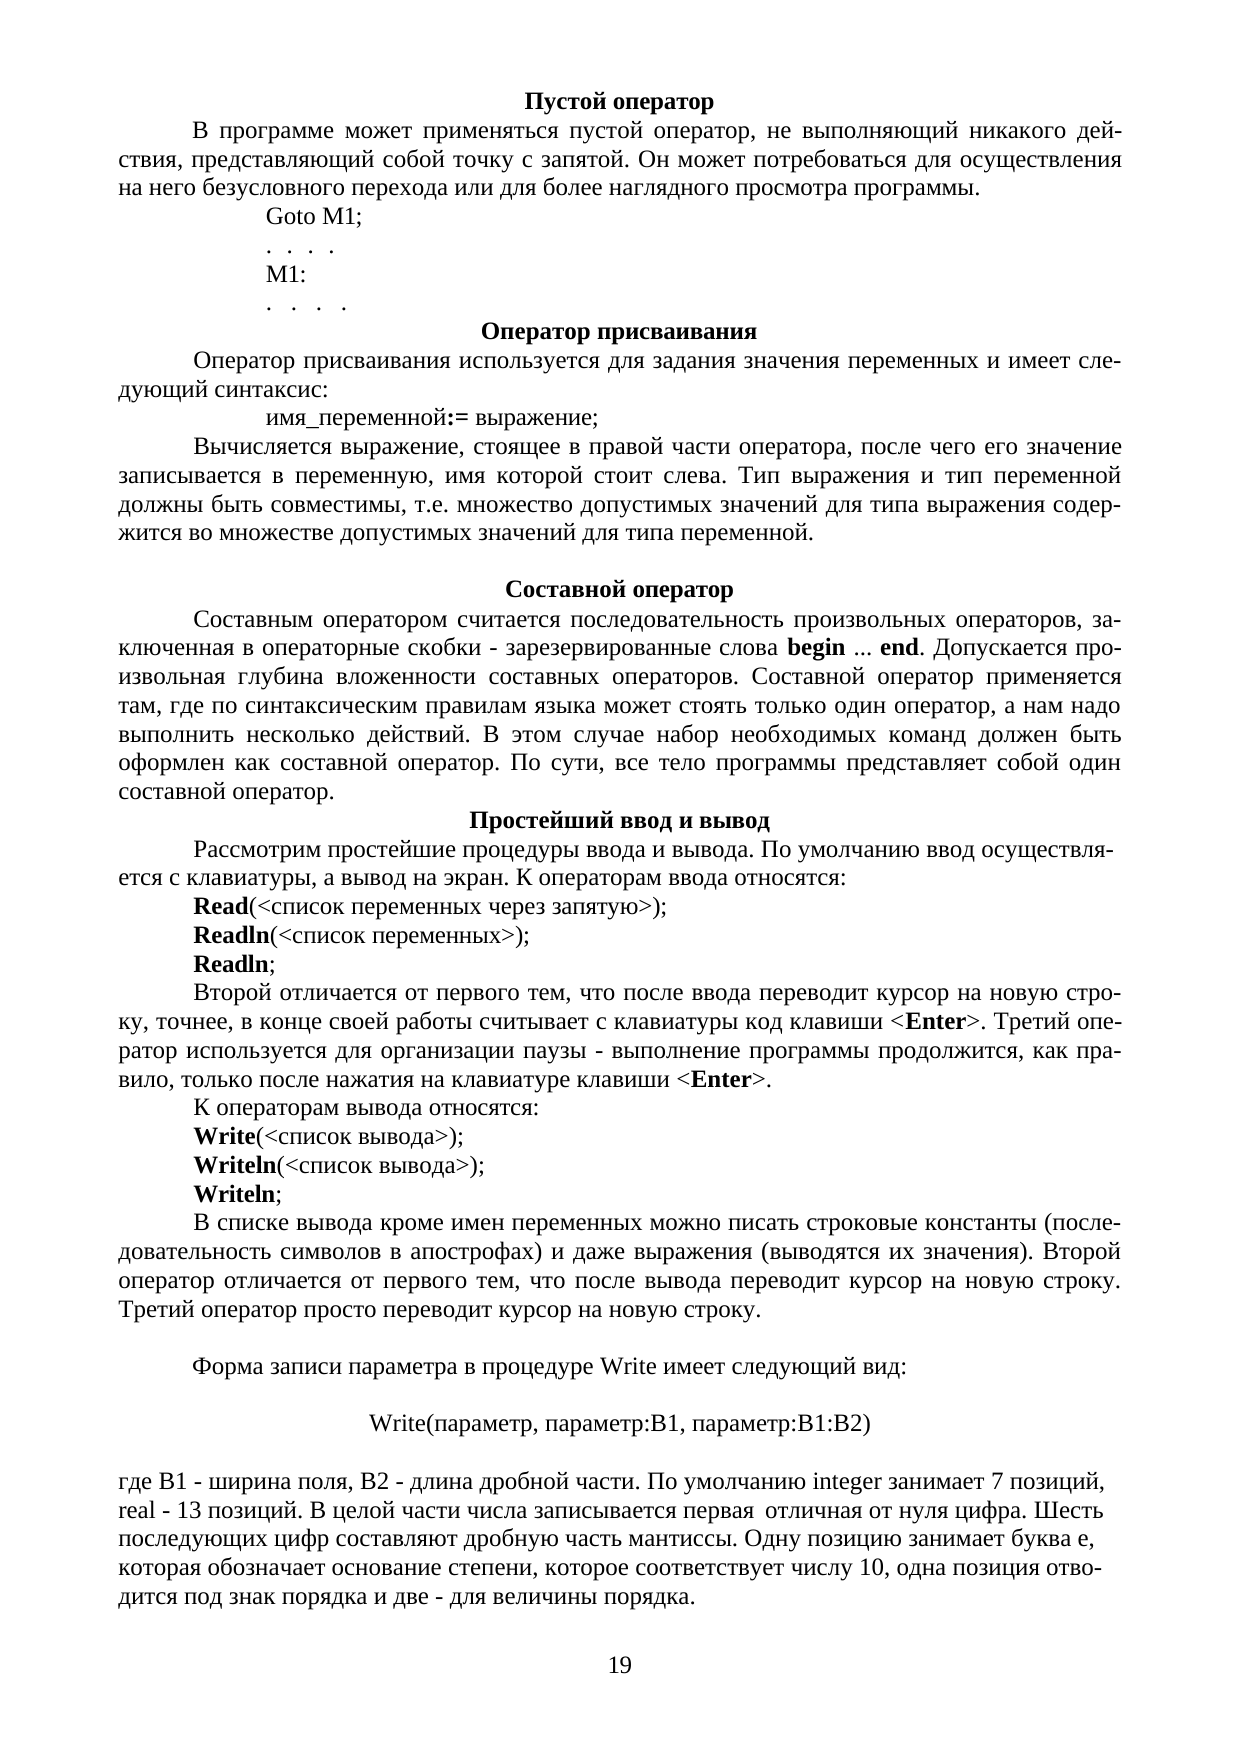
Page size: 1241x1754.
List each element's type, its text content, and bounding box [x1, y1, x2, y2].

subtitle Readln; [193, 949, 1152, 977]
subtitle Составной оператор [505, 575, 1152, 604]
text В списке вывода кроме имен переменных можно писать строковые константы (после- довательность символов в апострофах) и даже выражения (выводятся их значения). Второй оператор отличается от первого тем, что после вывода переводит курсор на новую строку. Третий оператор просто переводит курсор на новую строку. [118, 1207, 1122, 1322]
text имя_переменной:= выражение; [266, 402, 1152, 431]
text где В1 - ширина поля, B2 - длина дробной части. По умолчанию integer занимает 7 позиций, real - 13 позиций. В целой части числа записывается первая отличная от нуля цифра. Шесть последующих цифр составляют дробную часть мантиссы. Одну позицию занимает буква е, которая обозначает основание степени, которое соответствует числу 10, одна позиция отво- дится под знак порядка и две - для величины порядка. [118, 1466, 1120, 1610]
text Write(<список вывода>); Writeln(<список вывода>); Writeln; [193, 1121, 485, 1207]
text Оператор присваивания используется для задания значения переменных и имеет сле- дующий синтаксис: [118, 345, 1122, 402]
text Форма записи параметра в процедуре Write имеет следующий вид: Write(параметр, параметр:B1, параметр:B1:B2) [192, 1351, 923, 1437]
text Goto M1; [266, 201, 1152, 230]
subtitle Пустой оператор [524, 86, 1152, 115]
text . . . . M1: [266, 230, 339, 287]
text Составным оператором считается последовательность произвольных операторов, за- ключенная в операторные скобки - зарезервированные слова begin ... end. Допускается про- извольная глубина вложенности составных операторов. Составной оператор применяется там, где по синтаксическим правилам языка может стоять только один оператор, а нам надо выполнить несколько действий. В этом случае набор необходимых команд должен быть оформлен как составной оператор. По сути, все тело программы представляет собой один составной оператор. [118, 604, 1122, 805]
text . . . . [266, 287, 1152, 316]
subtitle Простейший ввод и вывод [469, 805, 1152, 834]
text К операторам вывода относятся: [193, 1092, 1152, 1121]
text Read(<список переменных через запятую>); [193, 891, 1152, 920]
text Readln(<список переменных>); [193, 920, 1152, 949]
text Рассмотрим простейшие процедуры ввода и вывода. По умолчанию ввод осуществля- ется с клавиатуры, а вывод на экран. К операторам ввода относятся: [118, 834, 1152, 891]
text В программе может применяться пустой оператор, не выполняющий никакого дей- ствия, представляющий собой точку с запятой. Он может потребоваться для осуществления на него безусловного перехода или для более наглядного просмотра программы. [118, 115, 1123, 201]
text Второй отличается от первого тем, что после ввода переводит курсор на новую стро- ку, точнее, в конце своей работы считывает с клавиатуры код клавиши <Enter>. Третий опе- ратор используется для организации паузы - выполнение программы продолжится, как пра- вило, только после нажатия на клавиатуре клавиши <Enter>. [118, 977, 1122, 1092]
subtitle Оператор присваивания [481, 317, 1152, 345]
text Вычисляется выражение, стоящее в правой части оператора, после чего его значение записывается в переменную, имя которой стоит слева. Тип выражения и тип переменной должны быть совместимы, т.е. множество допустимых значений для типа выражения содер- жится во множестве допустимых значений для типа переменной. [118, 431, 1122, 546]
